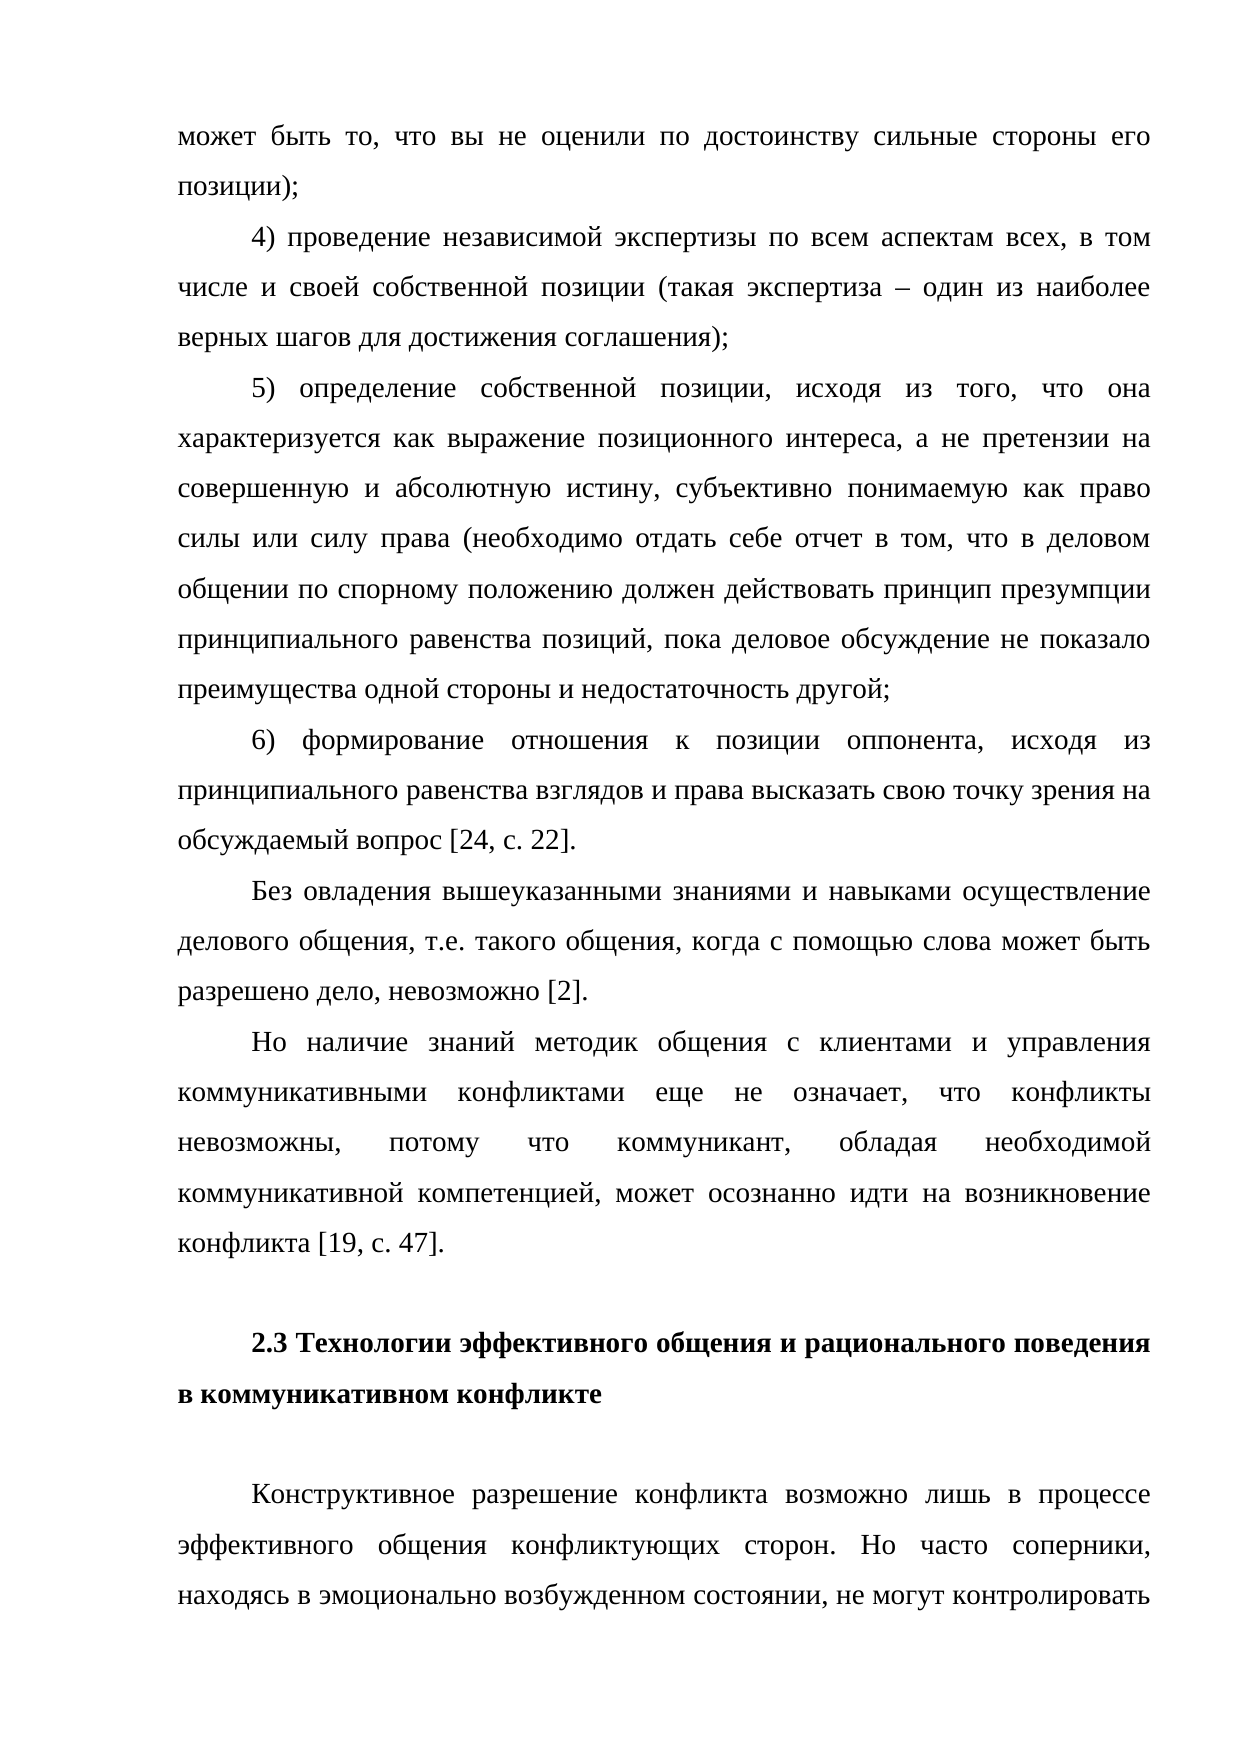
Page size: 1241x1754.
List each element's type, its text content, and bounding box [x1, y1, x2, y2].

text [177, 1477, 1152, 1611]
subtitle 2.3 Технологии эффективного общения и рационального поведения в коммуникативном конфликте [177, 1326, 1152, 1409]
text Без овладения вышеуказанными знаниями и навыками осуществление делового общения, т.е. такого общения, когда с помощью слова может быть разрешено дело, невозможно [2]. [177, 873, 1152, 1007]
text 6) формирование отношения к позиции оппонента, исходя из принципиального равенства взглядов и права высказать свою точку зрения на обсуждаемый вопрос [24, с. 22]. [177, 722, 1152, 856]
text 4) проведение независимой экспертизы по всем аспектам всех, в том числе и своей собственной позиции (такая экспертиза – один из наиболее верных шагов для достижения соглашения); [177, 219, 1152, 353]
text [177, 118, 1152, 202]
text Но наличие знаний методик общения с клиентами и управления коммуникативными конфликтами еще не означает, что конфликты невозможны, потому что коммуникант, обладая необходимой коммуникативной компетенцией, может осознанно идти на возникновение конфликта [19, с. 47]. [177, 1024, 1152, 1258]
text 5) определение собственной позиции, исходя из того, что она характеризуется как выражение позиционного интереса, а не претензии на совершенную и абсолютную истину, субъективно понимаемую как право силы или силу права (необходимо отдать себе отчет в том, что в деловом общении по спорному положению должен действовать принцип презумпции принципиального равенства позиций, пока деловое обсуждение не показало преимущества одной стороны и недостаточность другой; [177, 370, 1152, 705]
